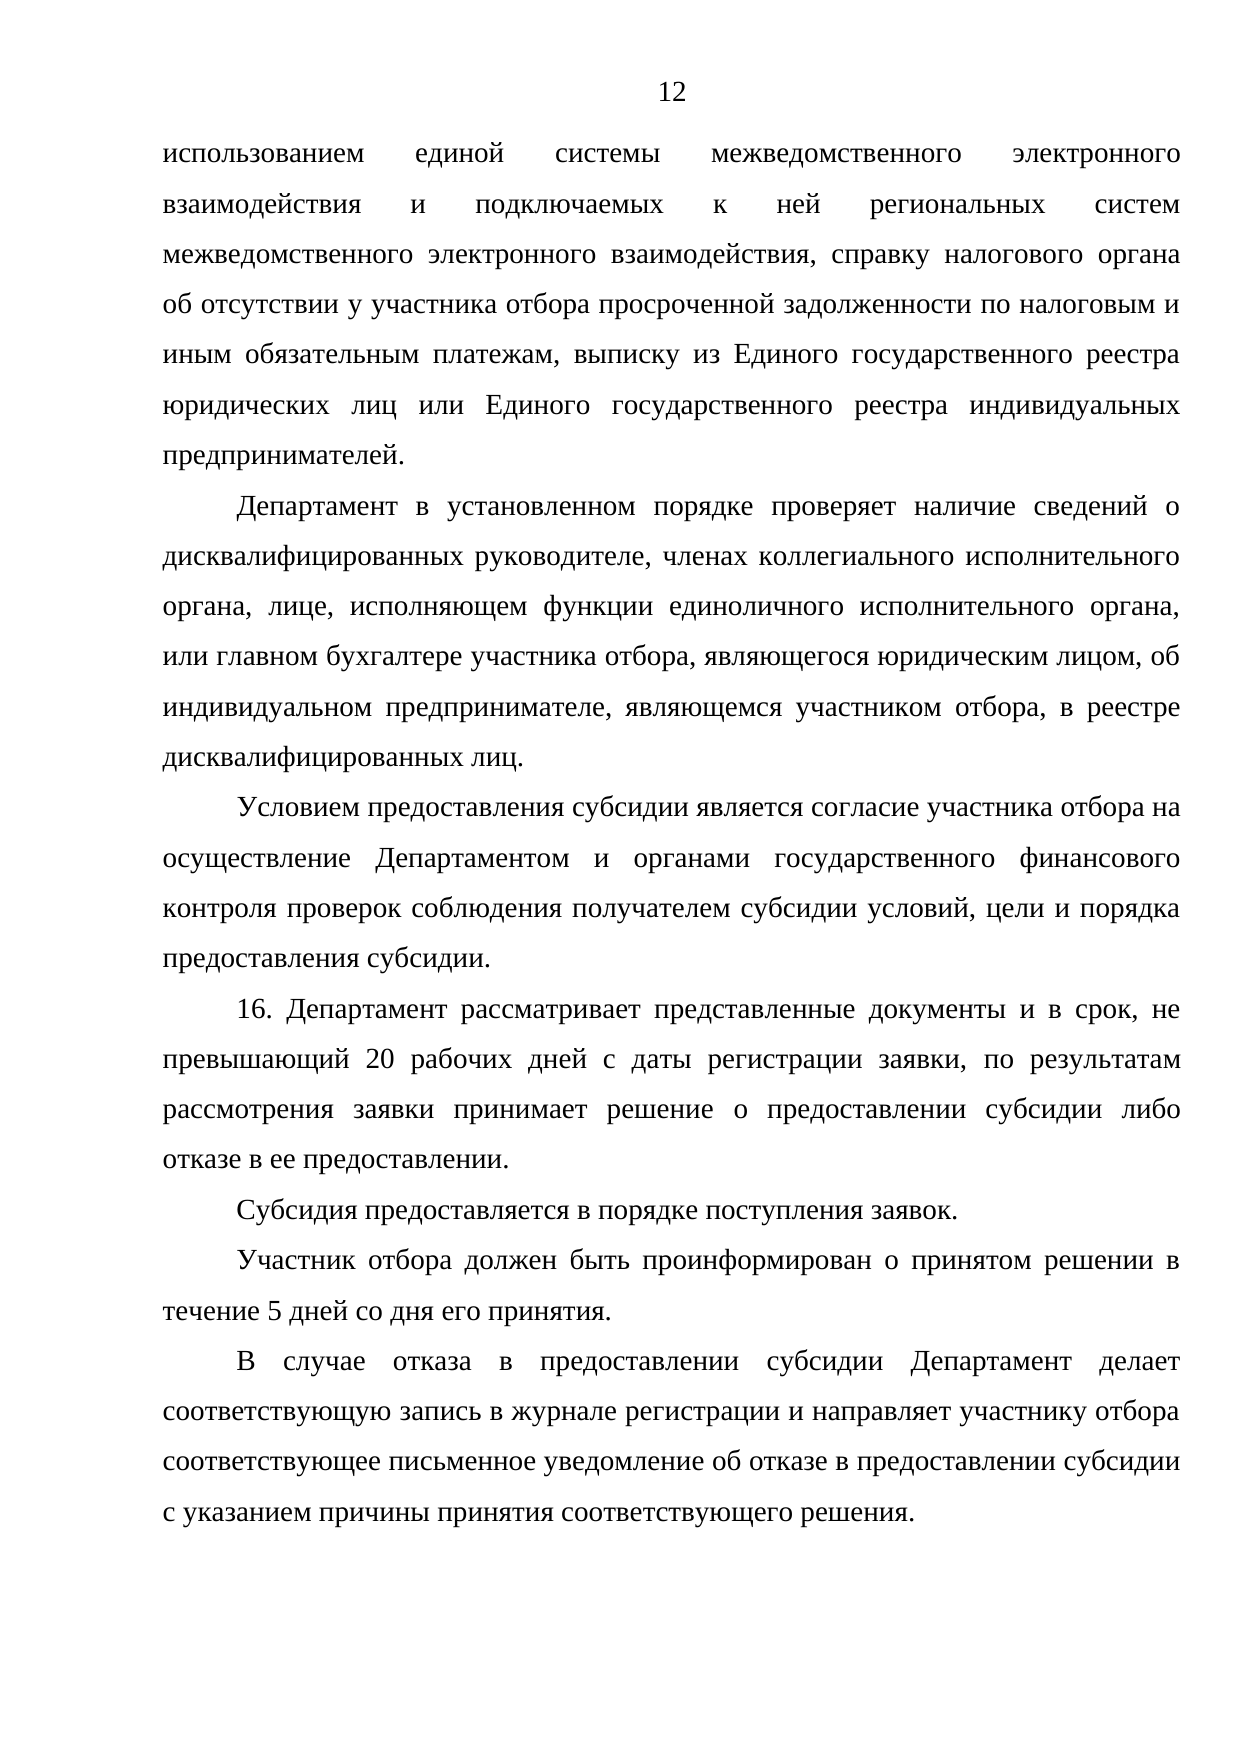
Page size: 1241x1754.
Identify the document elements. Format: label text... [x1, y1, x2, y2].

text Департамент в установленном порядке проверяет наличие сведений о дисквалифицированных руководителе, членах коллегиального исполнительного органа, лице, исполняющем функции единоличного исполнительного органа, или главном бухгалтере участника отбора, являющегося юридическим лицом, об индивидуальном предпринимателе, являющемся участником отбора, в реестре дисквалифицированных лиц. [162, 488, 1181, 773]
text Участник отбора должен быть проинформирован о принятом решении в течение 5 дней со дня его принятия. [162, 1242, 1181, 1326]
text В случае отказа в предоставлении субсидии Департамент делает соответствующую запись в журнале регистрации и направляет участнику отбора соответствующее письменное уведомление об отказе в предоставлении субсидии с указанием причины принятия соответствующего решения. [162, 1343, 1181, 1527]
text Субсидия предоставляется в порядке поступления заявок. [162, 1192, 1181, 1226]
text 16. Департамент рассматривает представленные документы и в срок, не превышающий 20 рабочих дней с даты регистрации заявки, по результатам рассмотрения заявки принимает решение о предоставлении субсидии либо отказе в ее предоставлении. [162, 991, 1181, 1175]
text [162, 135, 1181, 471]
text Условием предоставления субсидии является согласие участника отбора на осуществление Департаментом и органами государственного финансового контроля проверок соблюдения получателем субсидии условий, цели и порядка предоставления субсидии. [162, 789, 1181, 974]
